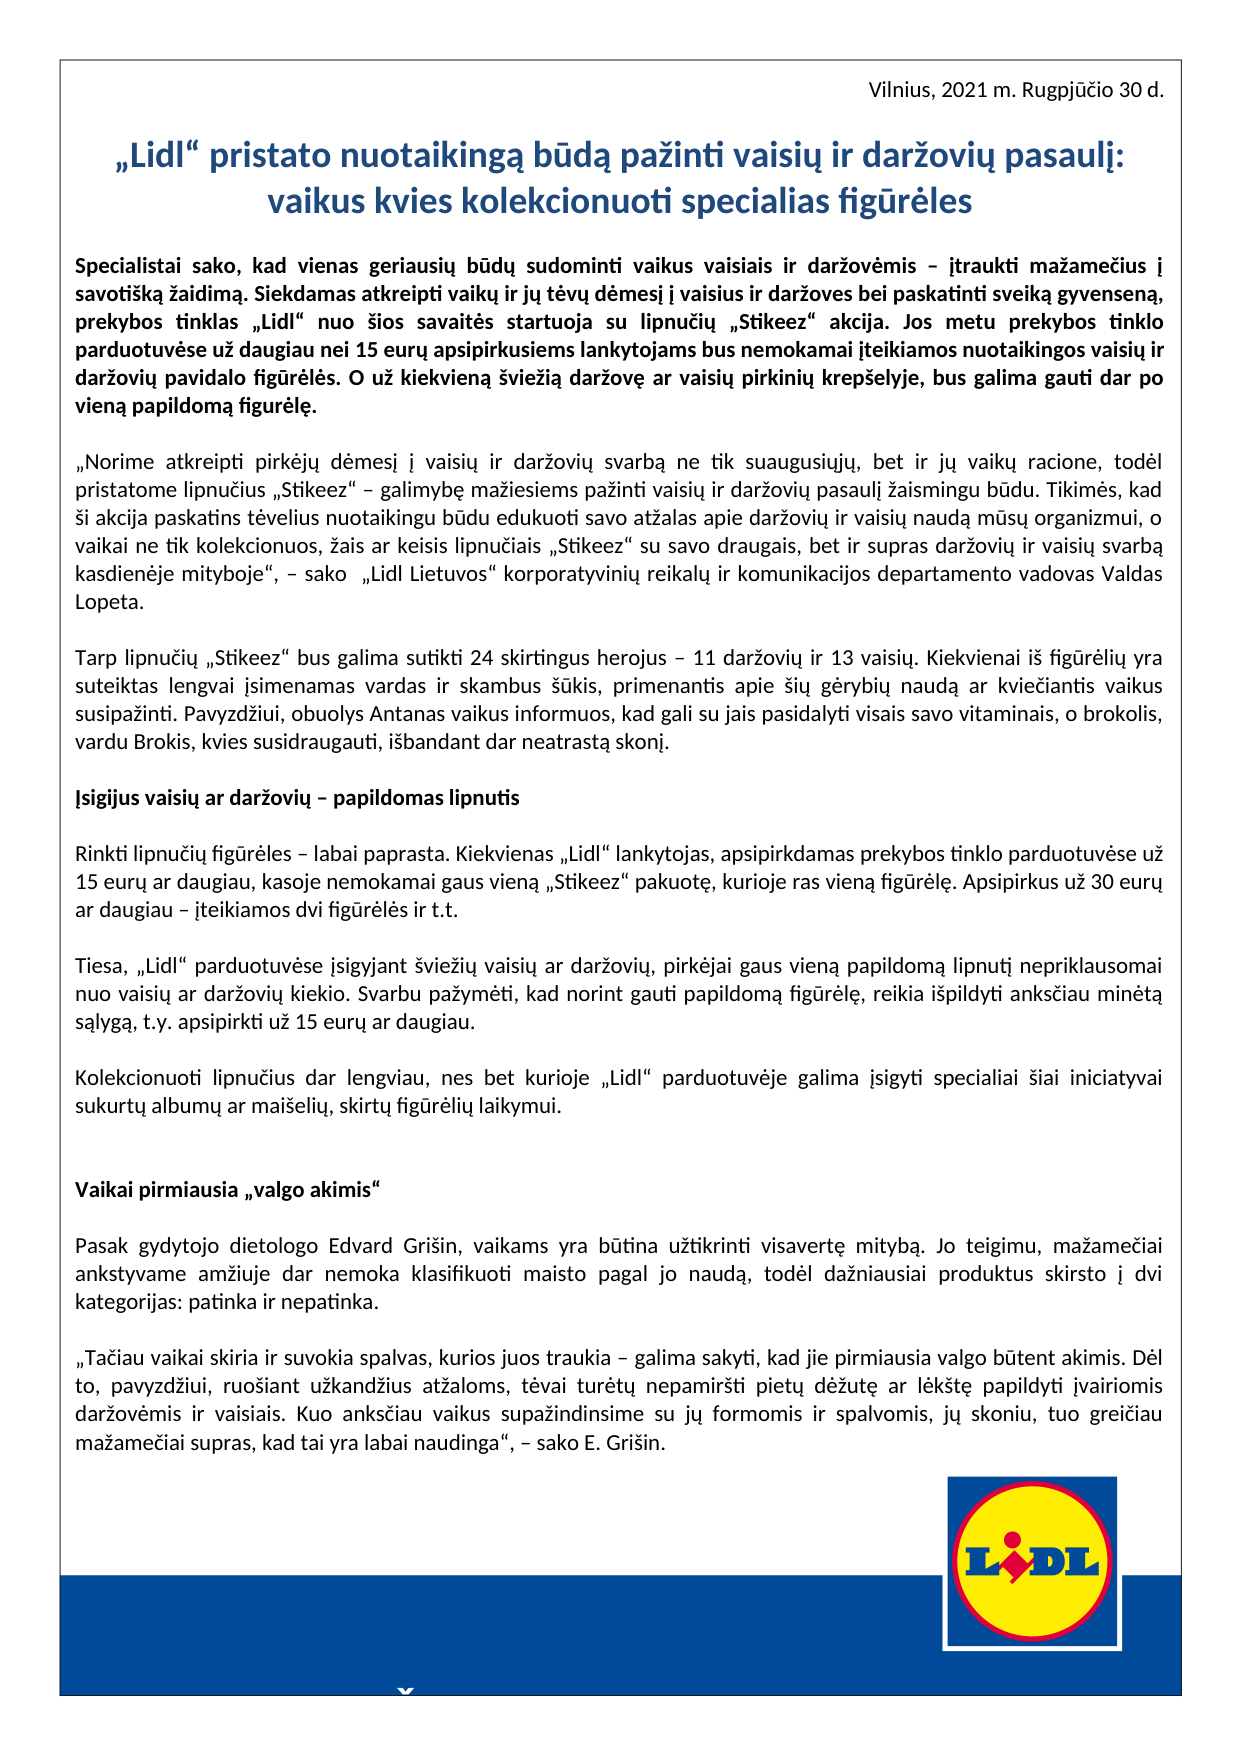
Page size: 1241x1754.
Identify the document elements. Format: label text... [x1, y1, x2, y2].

text Vilnius, 2021 m. Rugpjūčio 30 d. [75, 75, 1165, 103]
text „Norime atkreipti pirkėjų dėmesį į vaisių ir daržovių svarbą ne tik suaugusiųjų, bet ir jų vaikų racione, todėl pristatome lipnučius „Stikeez“ – galimybę mažiesiems pažinti vaisių ir daržovių pasaulį žaismingu būdu. Tikimės, kad ši akcija paskatins tėvelius nuotaikingu būdu edukuoti savo atžalas apie daržovių ir vaisių naudą mūsų organizmui, o vaikai ne tik kolekcionuos, žais ar keisis lipnučiais „Stikeez“ su savo draugais, bet ir supras daržovių ir vaisių svarbą kasdienėje mityboje“, – sako „Lidl Lietuvos“ korporatyvinių reikalų ir komunikacijos departamento vadovas Valdas Lopeta. [75, 447, 1165, 615]
text „Tačiau vaikai skiria ir suvokia spalvas, kurios juos traukia – galima sakyti, kad jie pirmiausia valgo būtent akimis. Dėl to, pavyzdžiui, ruošiant užkandžius atžaloms, tėvai turėtų nepamiršti pietų dėžutę ar lėkštę papildyti įvairiomis daržovėmis ir vaisiais. Kuo anksčiau vaikus supažindinsime su jų formomis ir spalvomis, jų skoniu, tuo greičiau mažamečiai supras, kad tai yra labai naudinga“, – sako E. Grišin. [75, 1343, 1165, 1456]
picture [0, 0, 1241, 1754]
text Rinkti lipnučių figūrėles – labai paprasta. Kiekvienas „Lidl“ lankytojas, apsipirkdamas prekybos tinklo parduotuvėse už 15 eurų ar daugiau, kasoje nemokamai gaus vieną „Stikeez“ pakuotę, kurioje ras vieną figūrėlę. Apsipirkus už 30 eurų ar daugiau – įteikiamos dvi figūrėlės ir t.t. [75, 839, 1165, 923]
text Kolekcionuoti lipnučius dar lengviau, nes bet kurioje „Lidl“ parduotuvėje galima įsigyti specialiai šiai iniciatyvai sukurtų albumų ar maišelių, skirtų figūrėlių laikymui. [75, 1063, 1165, 1119]
text Vaikai pirmiausia „valgo akimis“ [75, 1175, 1165, 1203]
text „Lidl“ pristato nuotaikingą būdą pažinti vaisių ir daržovių pasaulį: vaikus kvies kolekcionuoti specialias figūrėles [75, 131, 1165, 223]
text Pasak gydytojo dietologo Edvard Grišin, vaikams yra būtina užtikrinti visavertę mitybą. Jo teigimu, mažamečiai ankstyvame amžiuje dar nemoka klasifikuoti maisto pagal jo naudą, todėl dažniausiai produktus skirsto į dvi kategorijas: patinka ir nepatinka. [75, 1231, 1165, 1316]
text Tarp lipnučių „Stikeez“ bus galima sutikti 24 skirtingus herojus – 11 daržovių ir 13 vaisių. Kiekvienai iš figūrėlių yra suteiktas lengvai įsimenamas vardas ir skambus šūkis, primenantis apie šių gėrybių naudą ar kviečiantis vaikus susipažinti. Pavyzdžiui, obuolys Antanas vaikus informuos, kad gali su jais pasidalyti visais savo vitaminais, o brokolis, vardu Brokis, kvies susidraugauti, išbandant dar neatrastą skonį. [75, 643, 1165, 755]
text Tiesa, „Lidl“ parduotuvėse įsigyjant šviežių vaisių ar daržovių, pirkėjai gaus vieną papildomą lipnutį nepriklausomai nuo vaisių ar daržovių kiekio. Svarbu pažymėti, kad norint gauti papildomą figūrėlę, reikia išpildyti anksčiau minėtą sąlygą, t.y. apsipirkti už 15 eurų ar daugiau. [75, 951, 1165, 1035]
text Specialistai sako, kad vienas geriausių būdų sudominti vaikus vaisiais ir daržovėmis – įtraukti mažamečius į savotišką žaidimą. Siekdamas atkreipti vaikų ir jų tėvų dėmesį į vaisius ir daržoves bei paskatinti sveiką gyvenseną, prekybos tinklas „Lidl“ nuo šios savaitės startuoja su lipnučių „Stikeez“ akcija. Jos metu prekybos tinklo parduotuvėse už daugiau nei 15 eurų apsipirkusiems lankytojams bus nemokamai įteikiamos nuotaikingos vaisių ir daržovių pavidalo figūrėlės. O už kiekvieną šviežią daržovę ar vaisių pirkinių krepšelyje, bus galima gauti dar po vieną papildomą figurėlę. [75, 251, 1165, 419]
text Įsigijus vaisių ar daržovių – papildomas lipnutis [75, 783, 1165, 811]
